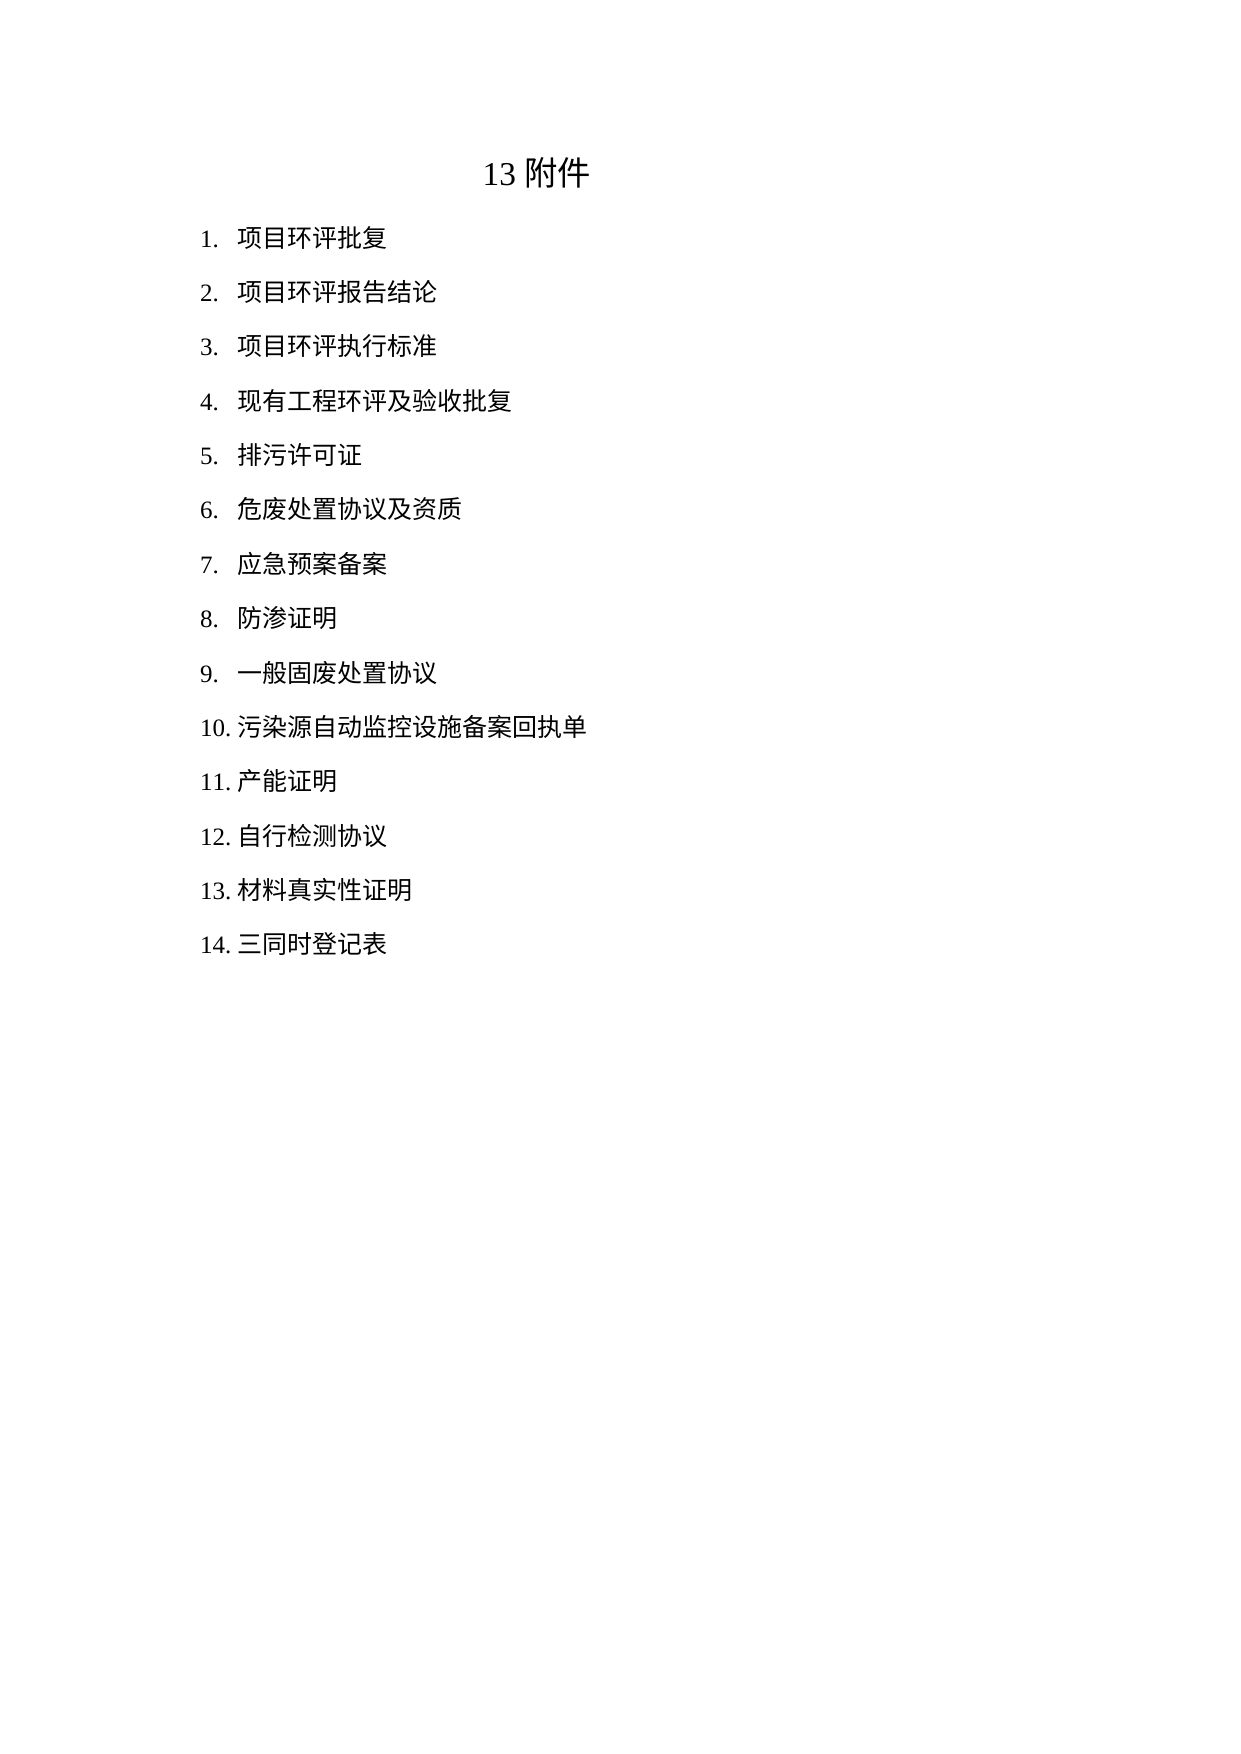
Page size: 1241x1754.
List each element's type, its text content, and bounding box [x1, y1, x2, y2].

list 项目环评执行标准 [150, 327, 1090, 363]
list 材料真实性证明 [150, 871, 1090, 907]
list 排污许可证 [150, 436, 1090, 472]
list 自行检测协议 [150, 816, 1090, 852]
list 三同时登记表 [150, 925, 1090, 961]
list 防渗证明 [150, 599, 1090, 635]
list 项目环评批复 [150, 218, 1090, 254]
list 污染源自动监控设施备案回执单 [150, 707, 1090, 744]
list 现有工程环评及验收批复 [150, 381, 1090, 417]
list 项目环评报告结论 [150, 272, 1090, 309]
subtitle 13 附件 [482, 150, 1090, 195]
list 应急预案备案 [150, 544, 1090, 581]
list 危废处置协议及资质 [150, 490, 1090, 526]
list 一般固废处置协议 [150, 653, 1090, 689]
list 产能证明 [150, 762, 1090, 798]
